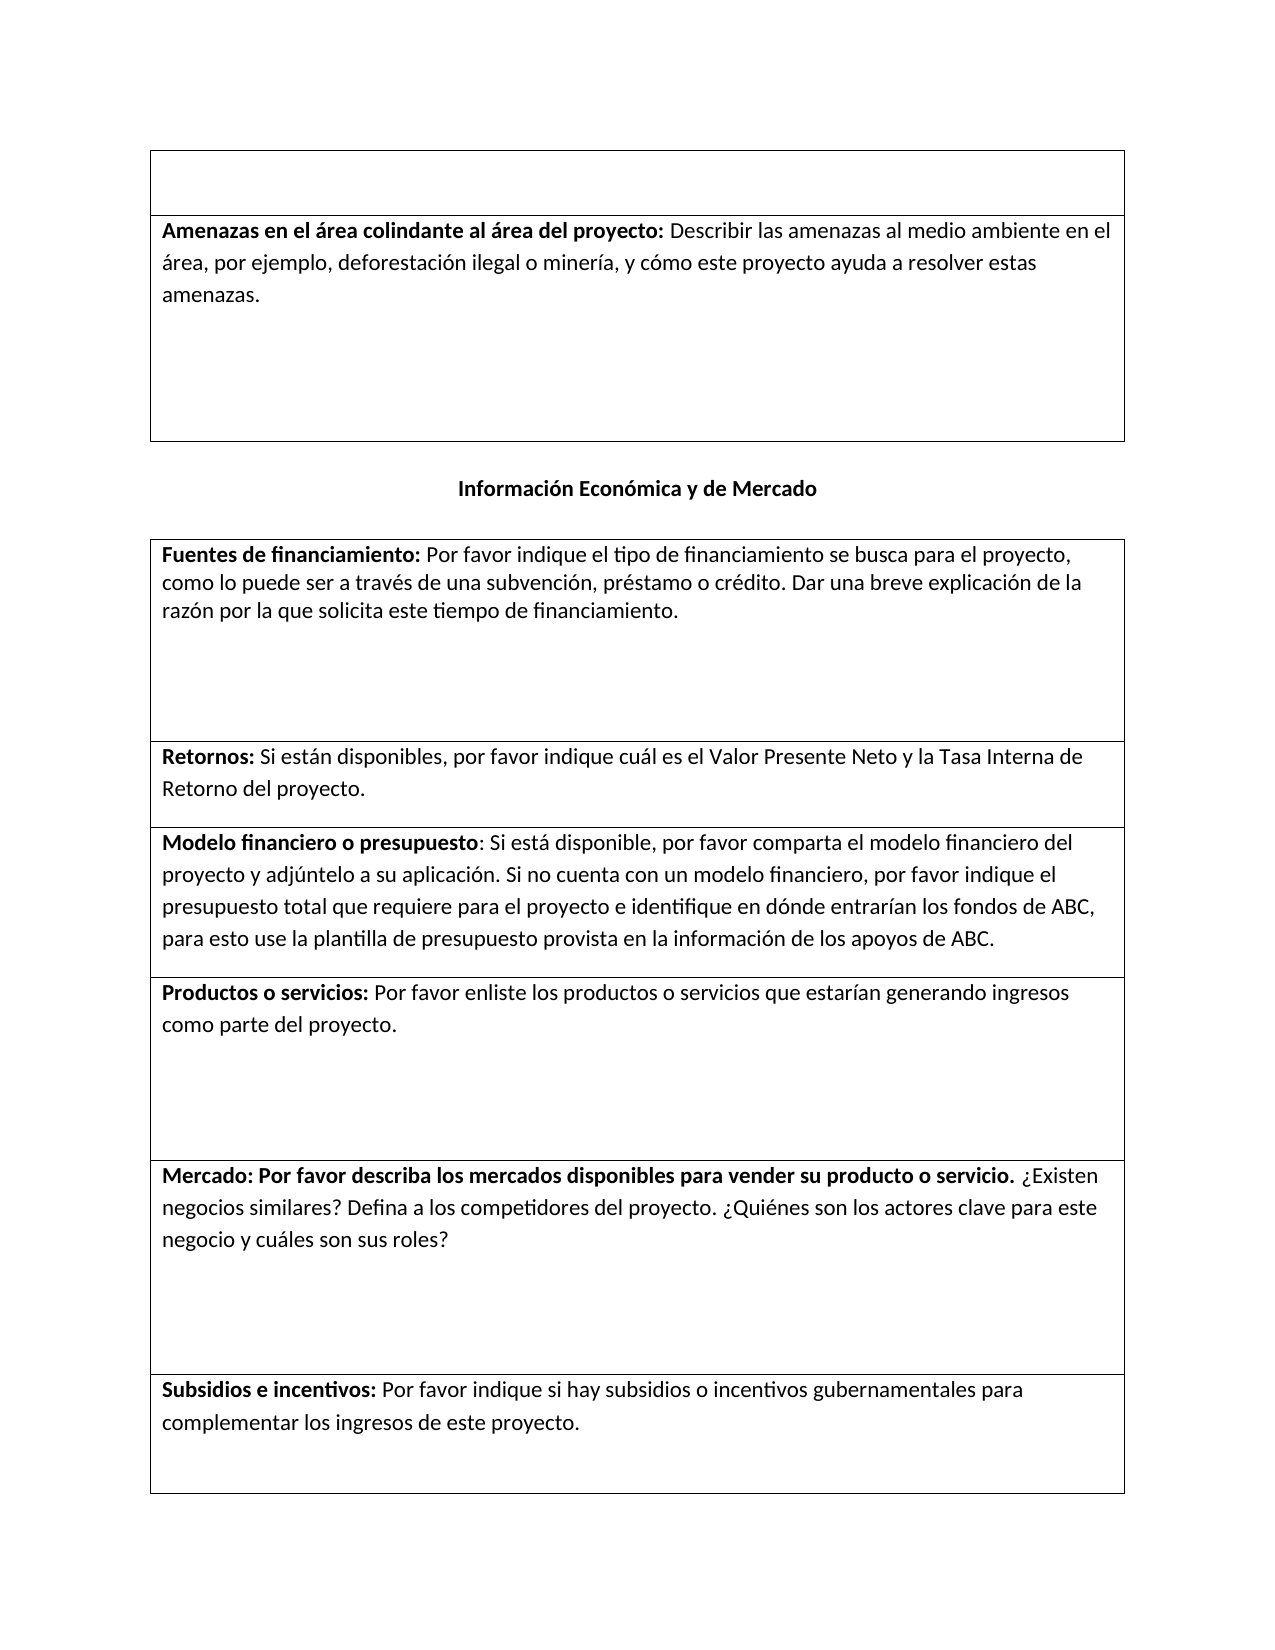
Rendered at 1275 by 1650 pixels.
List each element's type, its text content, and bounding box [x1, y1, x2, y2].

text Información Económica y de Mercado [150, 474, 1125, 502]
table_cell Amenazas en el área colindante al área del proyecto: Describir las amenazas al medio ambiente en el área, por ejemplo, deforestación ilegal o minería, y cómo este proyecto ayuda a resolver estas amenazas. [151, 216, 1124, 441]
table_cell Productos o servicios: Por favor enliste los productos o servicios que estarían generando ingresos como parte del proyecto. [151, 978, 1124, 1160]
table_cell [151, 1375, 1124, 1492]
table_cell Mercado: Por favor describa los mercados disponibles para vender su producto o servicio. ¿Existen negocios similares? Defina a los competidores del proyecto. ¿Quiénes son los actores clave para este negocio y cuáles son sus roles? [151, 1161, 1124, 1374]
table_cell Modelo financiero o presupuesto: Si está disponible, por favor comparta el modelo financiero del proyecto y adjúntelo a su aplicación. Si no cuenta con un modelo financiero, por favor indique el presupuesto total que requiere para el proyecto e identifique en dónde entrarían los fondos de ABC, para esto use la plantilla de presupuesto provista en la información de los apoyos de ABC. [151, 828, 1124, 977]
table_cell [151, 151, 1124, 215]
table_header Fuentes de financiamiento: Por favor indique el tipo de financiamiento se busca para el proyecto, como lo puede ser a través de una subvención, préstamo o crédito. Dar una breve explicación de la razón por la que solicita este tiempo de financiamiento. [151, 540, 1124, 741]
table_cell Retornos: Si están disponibles, por favor indique cuál es el Valor Presente Neto y la Tasa Interna de Retorno del proyecto. [151, 742, 1124, 827]
